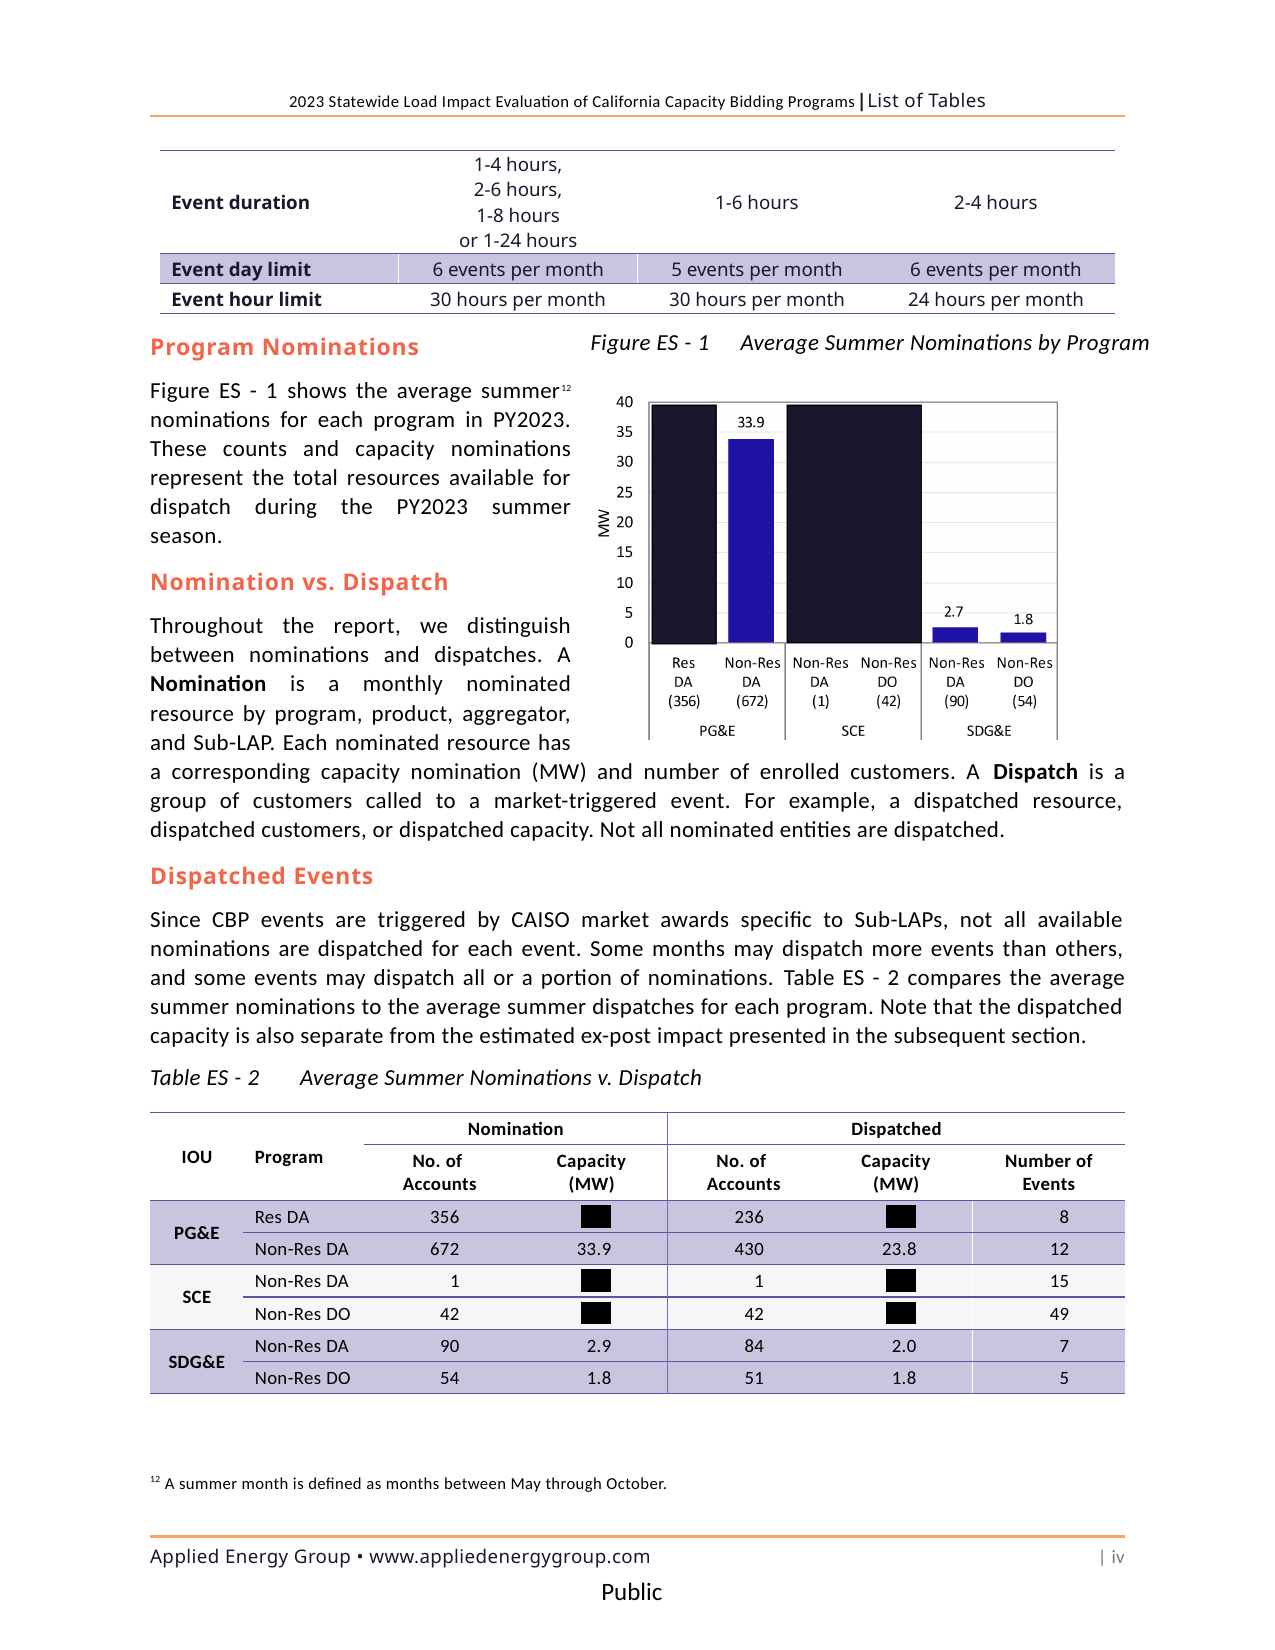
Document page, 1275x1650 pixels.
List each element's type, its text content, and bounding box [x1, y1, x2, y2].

table_cell Event hour limit [160, 284, 398, 313]
table_cell Non-Res DA [243, 1233, 364, 1264]
table_cell 1.8 [820, 1362, 972, 1393]
table_cell 1-4 hours, 2-6 hours, 1-8 hours or 1-24 hours [399, 151, 637, 253]
table_cell Number of Events [973, 1145, 1125, 1199]
table_cell 7 [973, 1330, 1125, 1361]
table_cell 2.9 [516, 1330, 667, 1361]
table_cell 54 [364, 1362, 516, 1393]
table_cell 236 [668, 1201, 820, 1232]
subtitle Nomination vs. Dispatch [150, 566, 590, 597]
table_header IOU [150, 1113, 243, 1199]
table_cell XXX [820, 1265, 972, 1296]
table_header Program [243, 1113, 364, 1199]
table_header Dispatched [668, 1113, 1125, 1144]
table_cell 1 [668, 1265, 820, 1296]
table_cell Non-Res DO [243, 1362, 364, 1393]
table_cell 672 [364, 1233, 516, 1264]
table_cell SCE [150, 1265, 243, 1329]
table_cell 33.9 [516, 1233, 667, 1264]
table_cell 30 hours per month [638, 284, 876, 313]
table_cell 15 [973, 1265, 1125, 1296]
text Table ES - 2 Average Summer Nominations v. Dispatch [150, 1062, 1125, 1091]
table_cell XXX [516, 1298, 667, 1329]
table_cell 6 events per month [876, 254, 1115, 283]
table_cell No. of Accounts [364, 1145, 516, 1199]
table_cell 6 events per month [399, 254, 637, 283]
table_cell 30 hours per month [399, 284, 637, 313]
table_cell 356 [364, 1201, 516, 1232]
text Figure ES - 1 shows the average summer nominations for each program in PY2023. These counts and capacity nominations represent the total resources available for dispatch during the PY2023 summer season. [150, 374, 590, 549]
table_cell Event duration [160, 151, 398, 253]
table_cell 2.0 [820, 1330, 972, 1361]
table_cell Event day limit [160, 254, 398, 283]
table_cell Capacity (MW) [516, 1145, 667, 1199]
text Since CBP events are triggered by CAISO market awards specific to Sub-LAPs, not all available nominations are dispatched for each event. Some months may dispatch more events than others, and some events may dispatch all or a portion of nominations. Table ES - 2 compares the average summer nominations to the average summer dispatches for each program. Note that the dispatched capacity is also separate from the estimated ex-post impact presented in the subsequent section. [150, 904, 1125, 1049]
table_cell 42 [668, 1298, 820, 1329]
table_cell XXX [820, 1298, 972, 1329]
table_cell SDG&E [150, 1330, 243, 1393]
table_cell No. of Accounts [668, 1145, 820, 1199]
picture [590, 376, 1113, 741]
subtitle Dispatched Events [150, 860, 1125, 891]
table_cell XXX [516, 1201, 667, 1232]
table_cell 2-4 hours [876, 151, 1115, 253]
table_cell 23.8 [820, 1233, 972, 1264]
table_cell 42 [364, 1298, 516, 1329]
table_header Nomination [364, 1113, 667, 1144]
table_cell 1.8 [516, 1362, 667, 1393]
table_cell Non-Res DA [243, 1265, 364, 1296]
table_cell 84 [668, 1330, 820, 1361]
table_cell 24 hours per month [876, 284, 1115, 313]
table_cell Res DA [243, 1201, 364, 1232]
table_cell XXX [516, 1265, 667, 1296]
text Throughout the report, we distinguish between nominations and dispatches. A Nomination is a monthly nominated resource by program, product, aggregator, and Sub-LAP. Each nominated resource has a corresponding capacity nomination (MW) and number of enrolled customers. A Dispatch is a group of customers called to a market-triggered event. For example, a dispatched resource, dispatched customers, or dispatched capacity. Not all nominated entities are dispatched. [150, 610, 1125, 843]
table_cell 1 [364, 1265, 516, 1296]
text Program Nominations [150, 331, 590, 362]
table_cell 5 events per month [638, 254, 876, 283]
table_cell 430 [668, 1233, 820, 1264]
table_cell 1-6 hours [638, 151, 876, 253]
table_cell Non-Res DO [243, 1298, 364, 1329]
table_cell 8 [973, 1201, 1125, 1232]
table_cell 49 [973, 1298, 1125, 1329]
table_cell PG&E [150, 1201, 243, 1264]
table_cell XXX [820, 1201, 972, 1232]
table_cell 51 [668, 1362, 820, 1393]
table_cell 5 [973, 1362, 1125, 1393]
table_cell Capacity (MW) [820, 1145, 972, 1199]
table_cell 90 [364, 1330, 516, 1361]
table_cell Non-Res DA [243, 1330, 364, 1361]
table_cell 12 [973, 1233, 1125, 1264]
